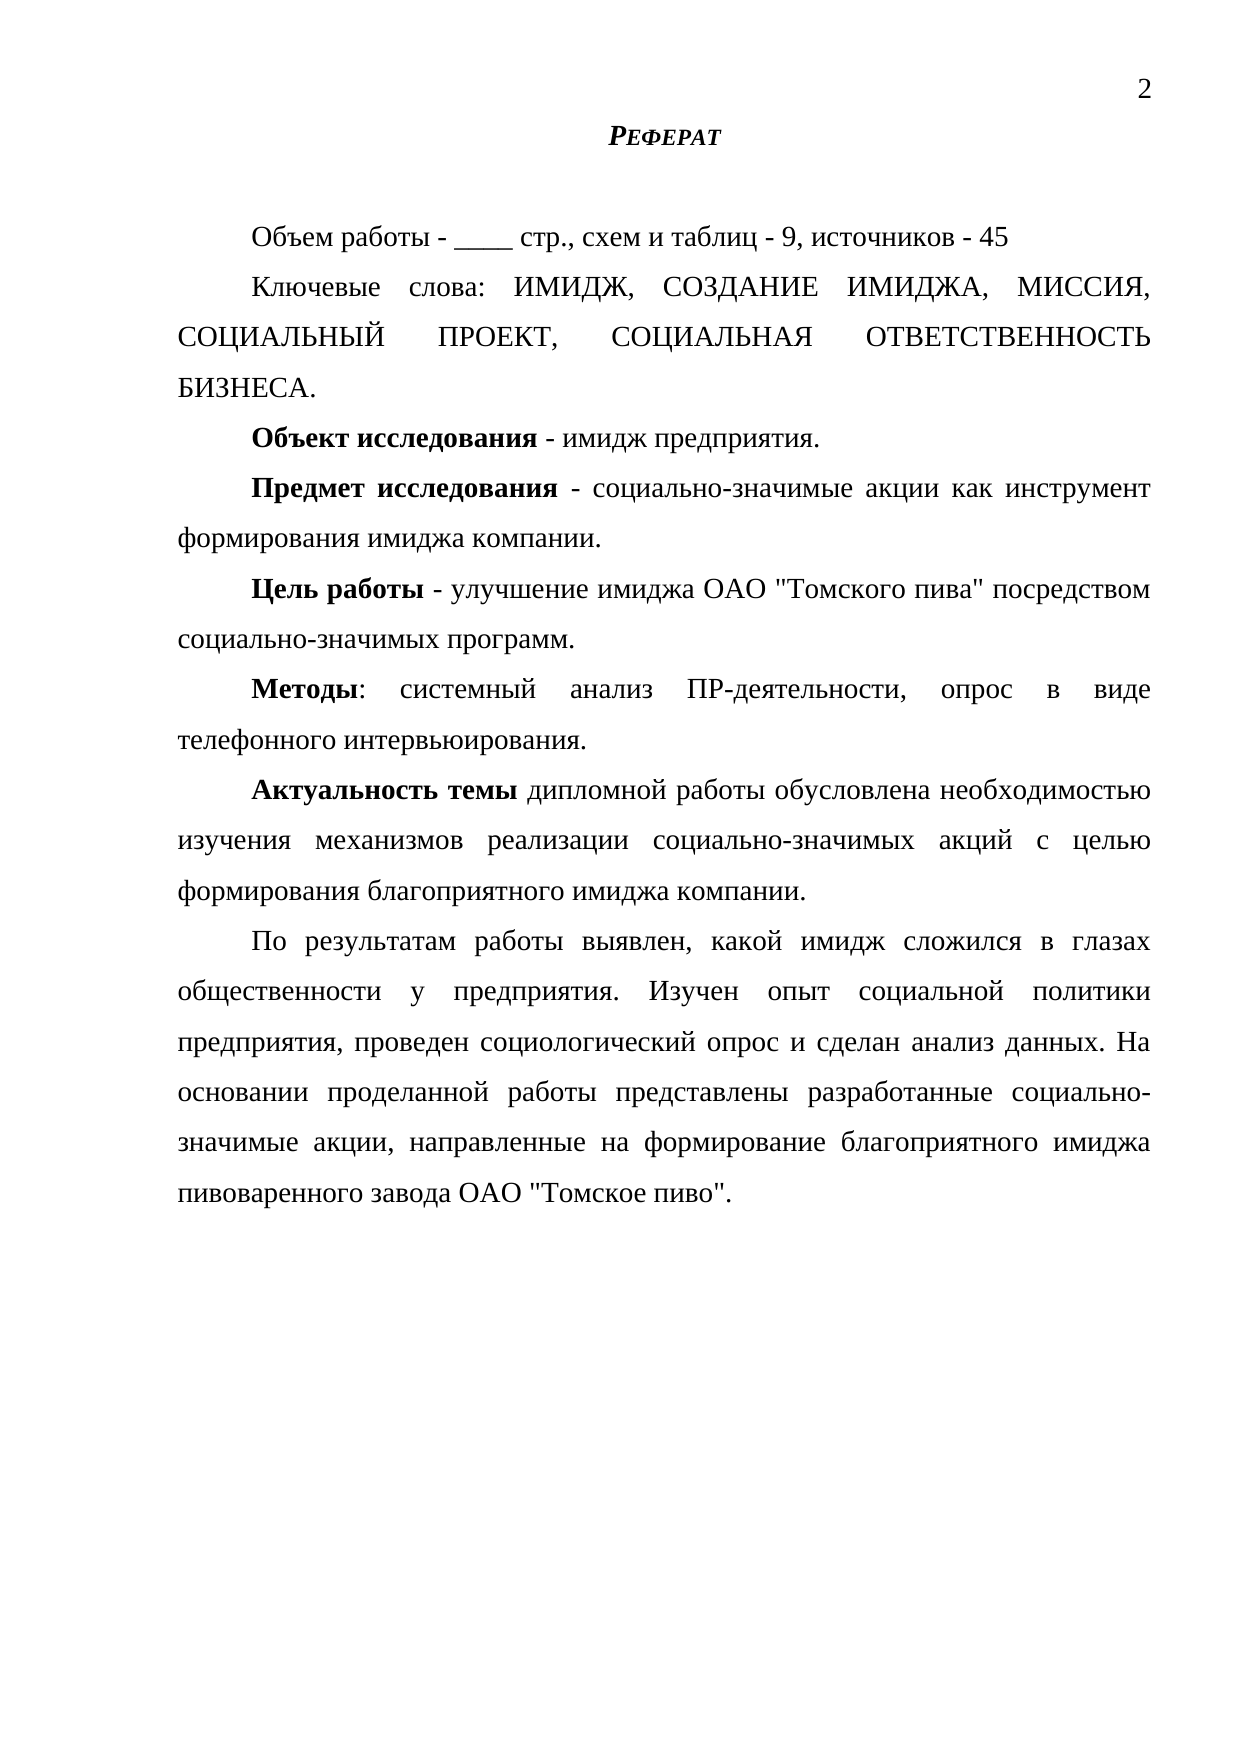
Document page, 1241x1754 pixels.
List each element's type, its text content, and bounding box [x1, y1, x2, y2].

text Цель работы - улучшение имиджа ОАО "Томского пива" посредством социально-значимых программ. [177, 571, 1152, 655]
text Ключевые слова: ИМИДЖ, СОЗДАНИЕ ИМИДЖА, МИССИЯ, СОЦИАЛЬНЫЙ ПРОЕКТ, СОЦИАЛЬНАЯ ОТВЕТСТВЕННОСТЬ БИЗНЕСА. [177, 269, 1152, 403]
text Методы: системный анализ ПР-деятельности, опрос в виде телефонного интервьюирования. [177, 672, 1152, 755]
text Объем работы - ____ стр., схем и таблиц - 9, источников - 45 [177, 219, 1152, 252]
text Предмет исследования - социально-значимые акции как инструмент формирования имиджа компании. [177, 470, 1152, 554]
text Актуальность темы дипломной работы обусловлена необходимостью изучения механизмов реализации социально-значимых акций с целью формирования благоприятного имиджа компании. [177, 772, 1152, 906]
subtitle Реферат [177, 118, 1152, 152]
text По результатам работы выявлен, какой имидж сложился в глазах общественности у предприятия. Изучен опыт социальной политики предприятия, проведен социологический опрос и сделан анализ данных. На основании проделанной работы представлены разработанные социально-значимые акции, направленные на формирование благоприятного имиджа пивоваренного завода ОАО "Томское пиво". [177, 923, 1152, 1208]
text Объект исследования - имидж предприятия. [177, 420, 1152, 453]
